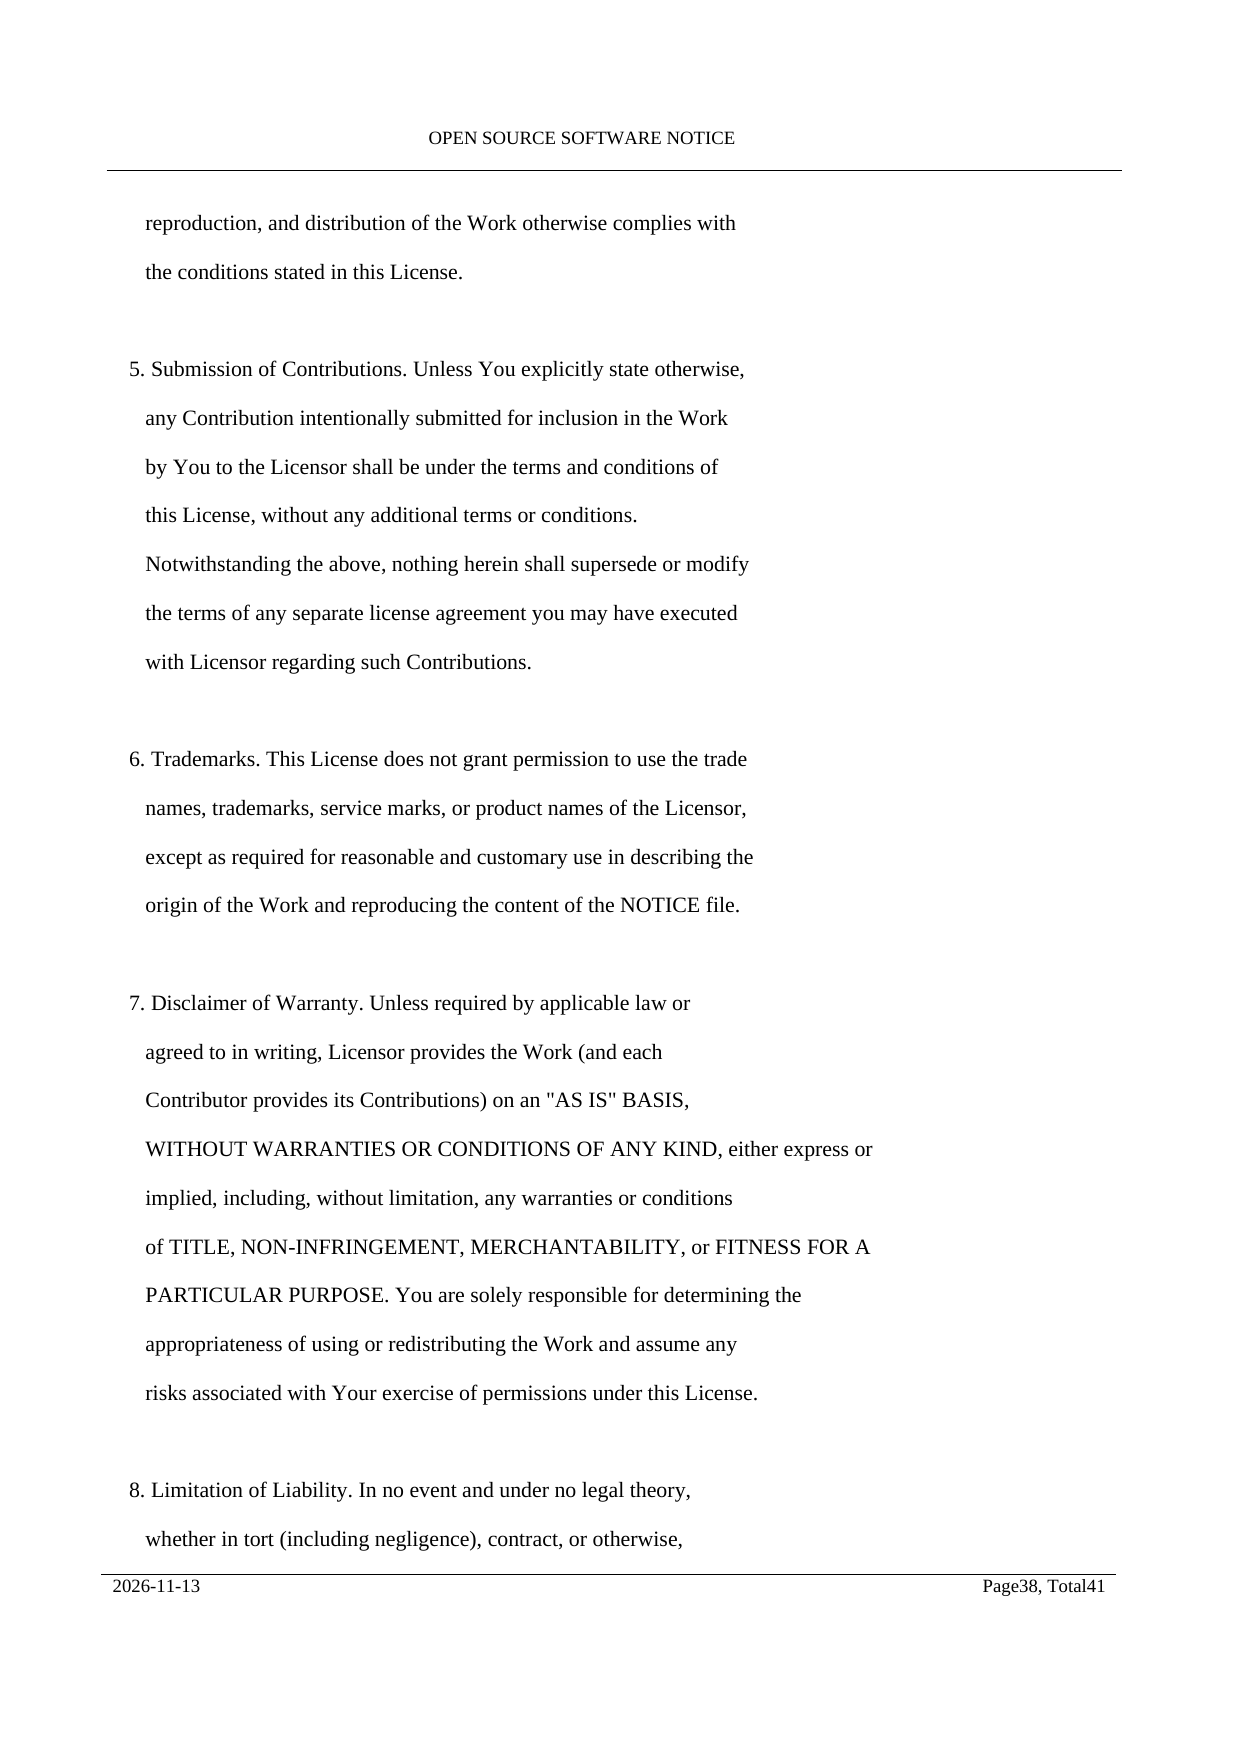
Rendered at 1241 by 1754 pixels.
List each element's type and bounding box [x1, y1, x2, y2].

text [112, 206, 1128, 1555]
